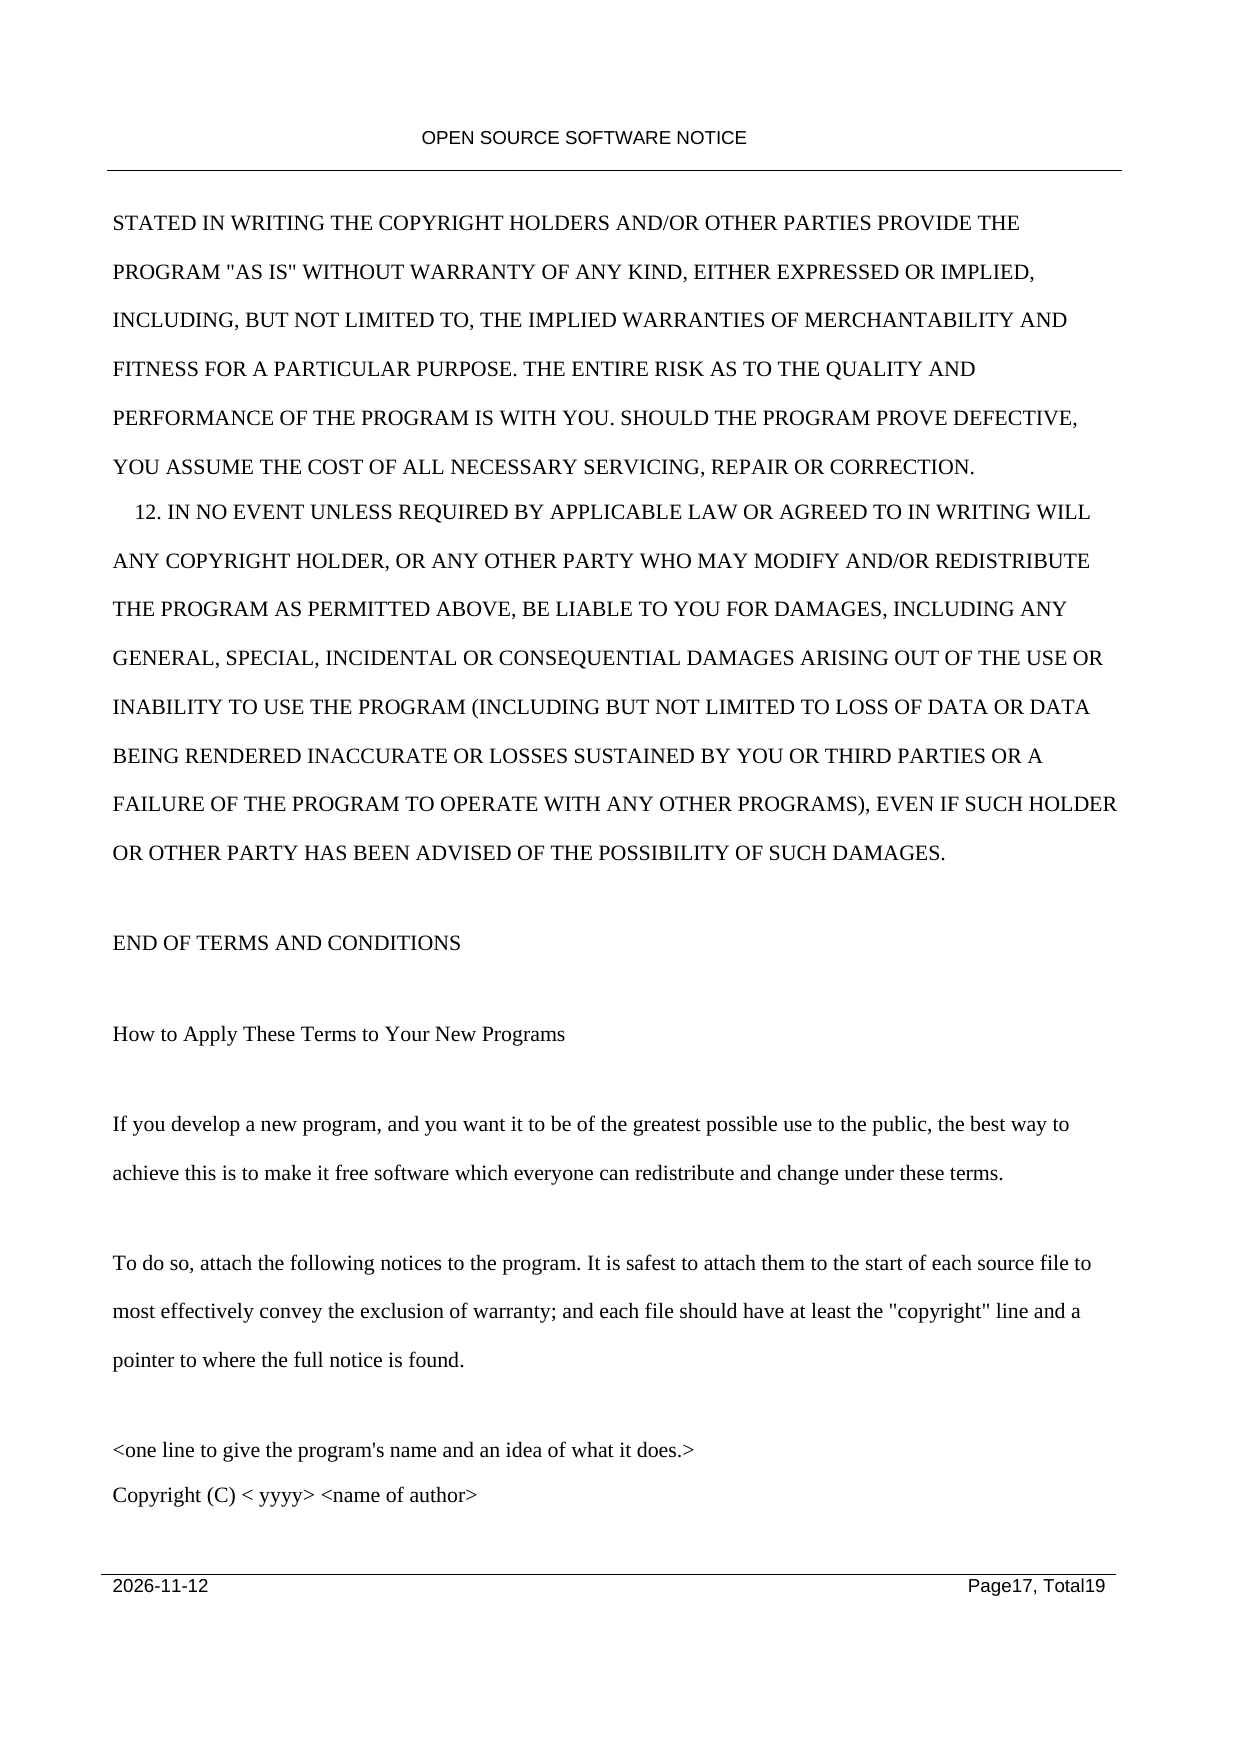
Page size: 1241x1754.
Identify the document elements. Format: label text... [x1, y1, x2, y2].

text If you develop a new program, and you want it to be of the greatest possible use to the public, the best way to achieve this is to make it free software which everyone can redistribute and change under these terms. [112, 1107, 1128, 1188]
text 12. IN NO EVENT UNLESS REQUIRED BY APPLICABLE LAW OR AGREED TO IN WRITING WILL ANY COPYRIGHT HOLDER, OR ANY OTHER PARTY WHO MAY MODIFY AND/OR REDISTRIBUTE THE PROGRAM AS PERMITTED ABOVE, BE LIABLE TO YOU FOR DAMAGES, INCLUDING ANY GENERAL, SPECIAL, INCIDENTAL OR CONSEQUENTIAL DAMAGES ARISING OUT OF THE USE OR INABILITY TO USE THE PROGRAM (INCLUDING BUT NOT LIMITED TO LOSS OF DATA OR DATA BEING RENDERED INACCURATE OR LOSSES SUSTAINED BY YOU OR THIRD PARTIES OR A FAILURE OF THE PROGRAM TO OPERATE WITH ANY OTHER PROGRAMS), EVEN IF SUCH HOLDER OR OTHER PARTY HAS BEEN ADVISED OF THE POSSIBILITY OF SUCH DAMAGES. [112, 495, 1128, 869]
text Copyright (C) < yyyy> <name of author> [112, 1479, 1128, 1511]
text How to Apply These Terms to Your New Programs [112, 1017, 1128, 1049]
text <one line to give the program's name and an idea of what it does.> [112, 1434, 1128, 1466]
text To do so, attach the following notices to the program. It is safest to attach them to the start of each source file to most effectively convey the exclusion of warranty; and each file should have at least the "copyright" line and a pointer to where the full notice is found. [112, 1246, 1128, 1376]
text END OF TERMS AND CONDITIONS [112, 927, 1128, 959]
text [112, 206, 1128, 483]
